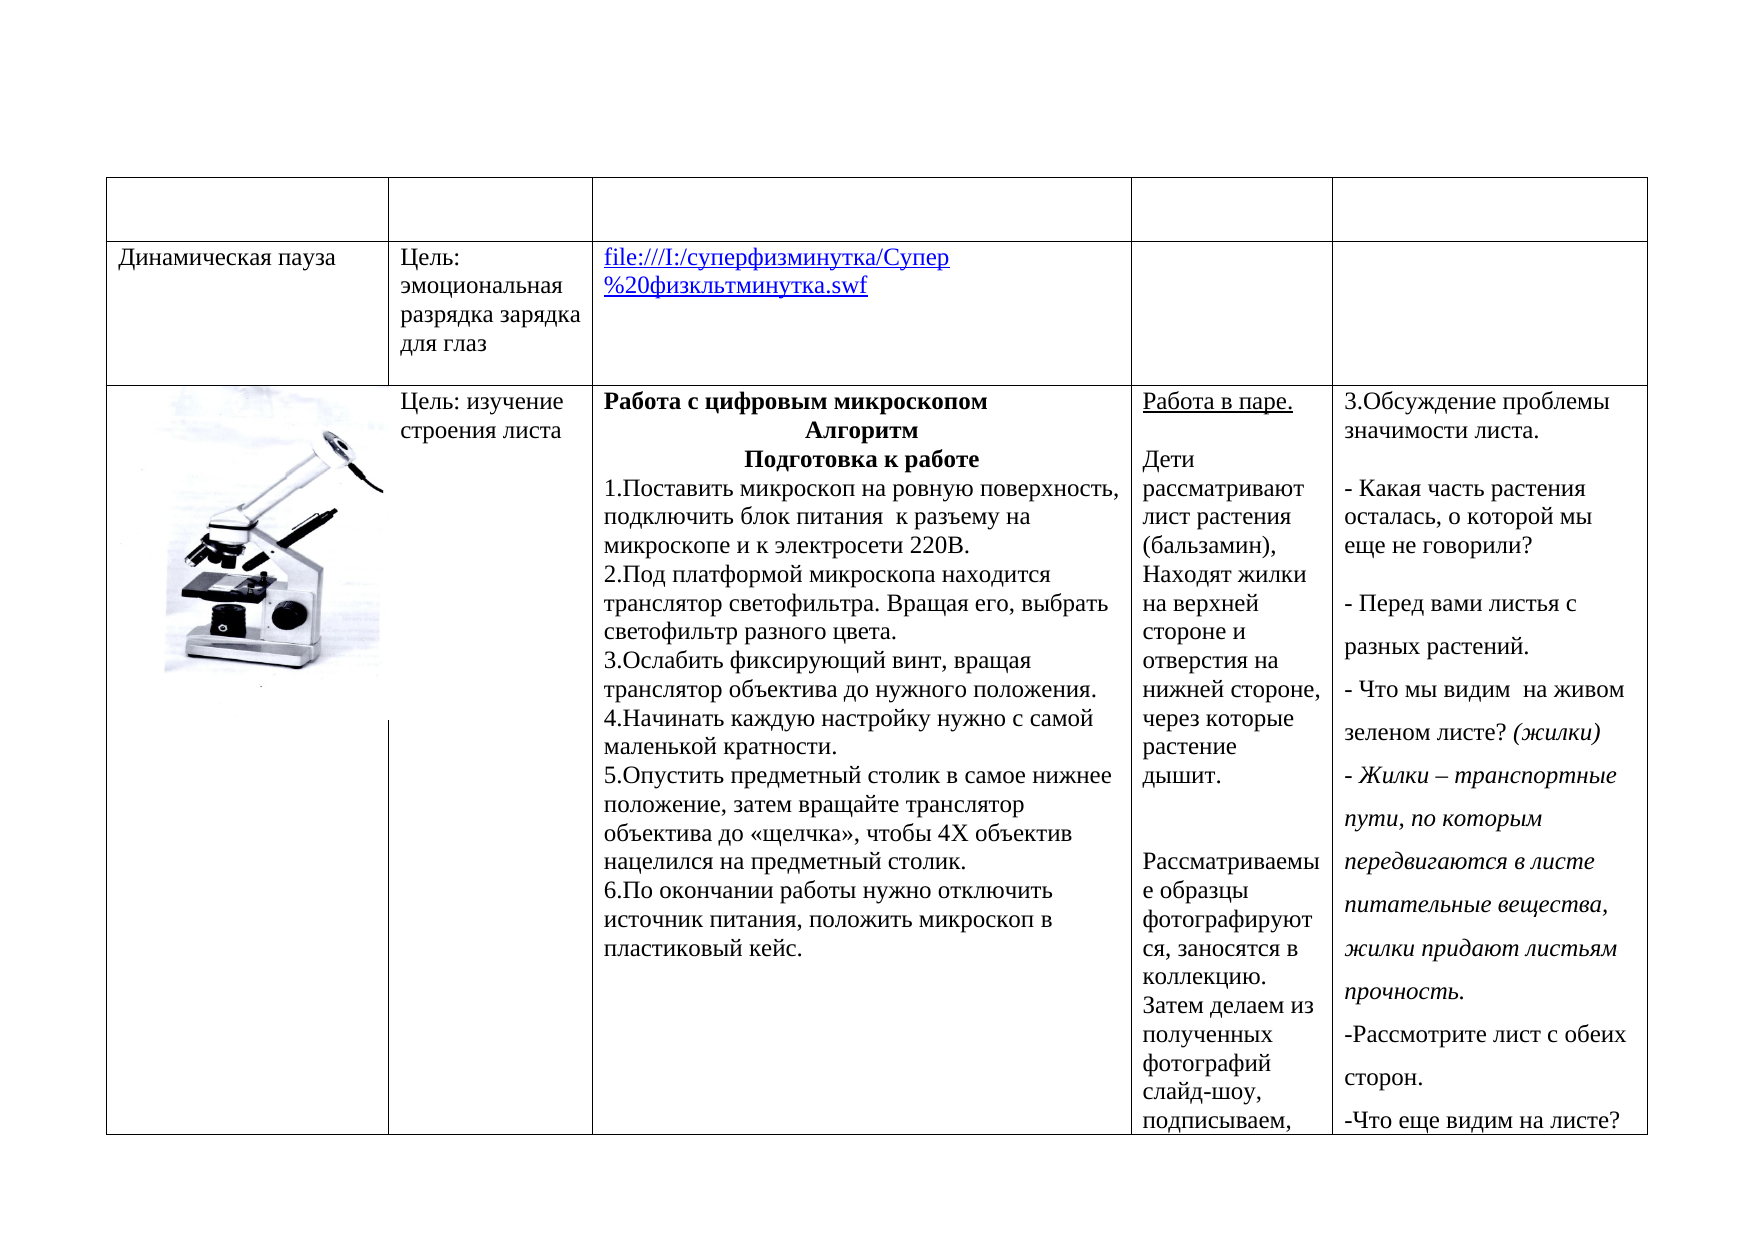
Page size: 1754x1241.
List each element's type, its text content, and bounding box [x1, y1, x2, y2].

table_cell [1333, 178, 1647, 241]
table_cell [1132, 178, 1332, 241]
table_cell file:///I:/суперфизминутка/Супер%20физкльтминутка.swf [593, 242, 1131, 385]
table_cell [389, 178, 592, 241]
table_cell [1132, 386, 1332, 1134]
table_cell Динамическая пауза [107, 242, 388, 385]
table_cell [593, 178, 1131, 241]
table_cell Цель: эмоциональная разрядка зарядка для глаз [389, 242, 592, 385]
picture [118, 386, 389, 720]
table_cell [107, 178, 388, 241]
table_cell [1132, 242, 1332, 385]
table_cell [1333, 242, 1647, 385]
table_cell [593, 386, 1131, 1134]
table_cell [107, 386, 388, 1134]
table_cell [389, 386, 592, 1134]
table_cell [1333, 386, 1647, 1134]
